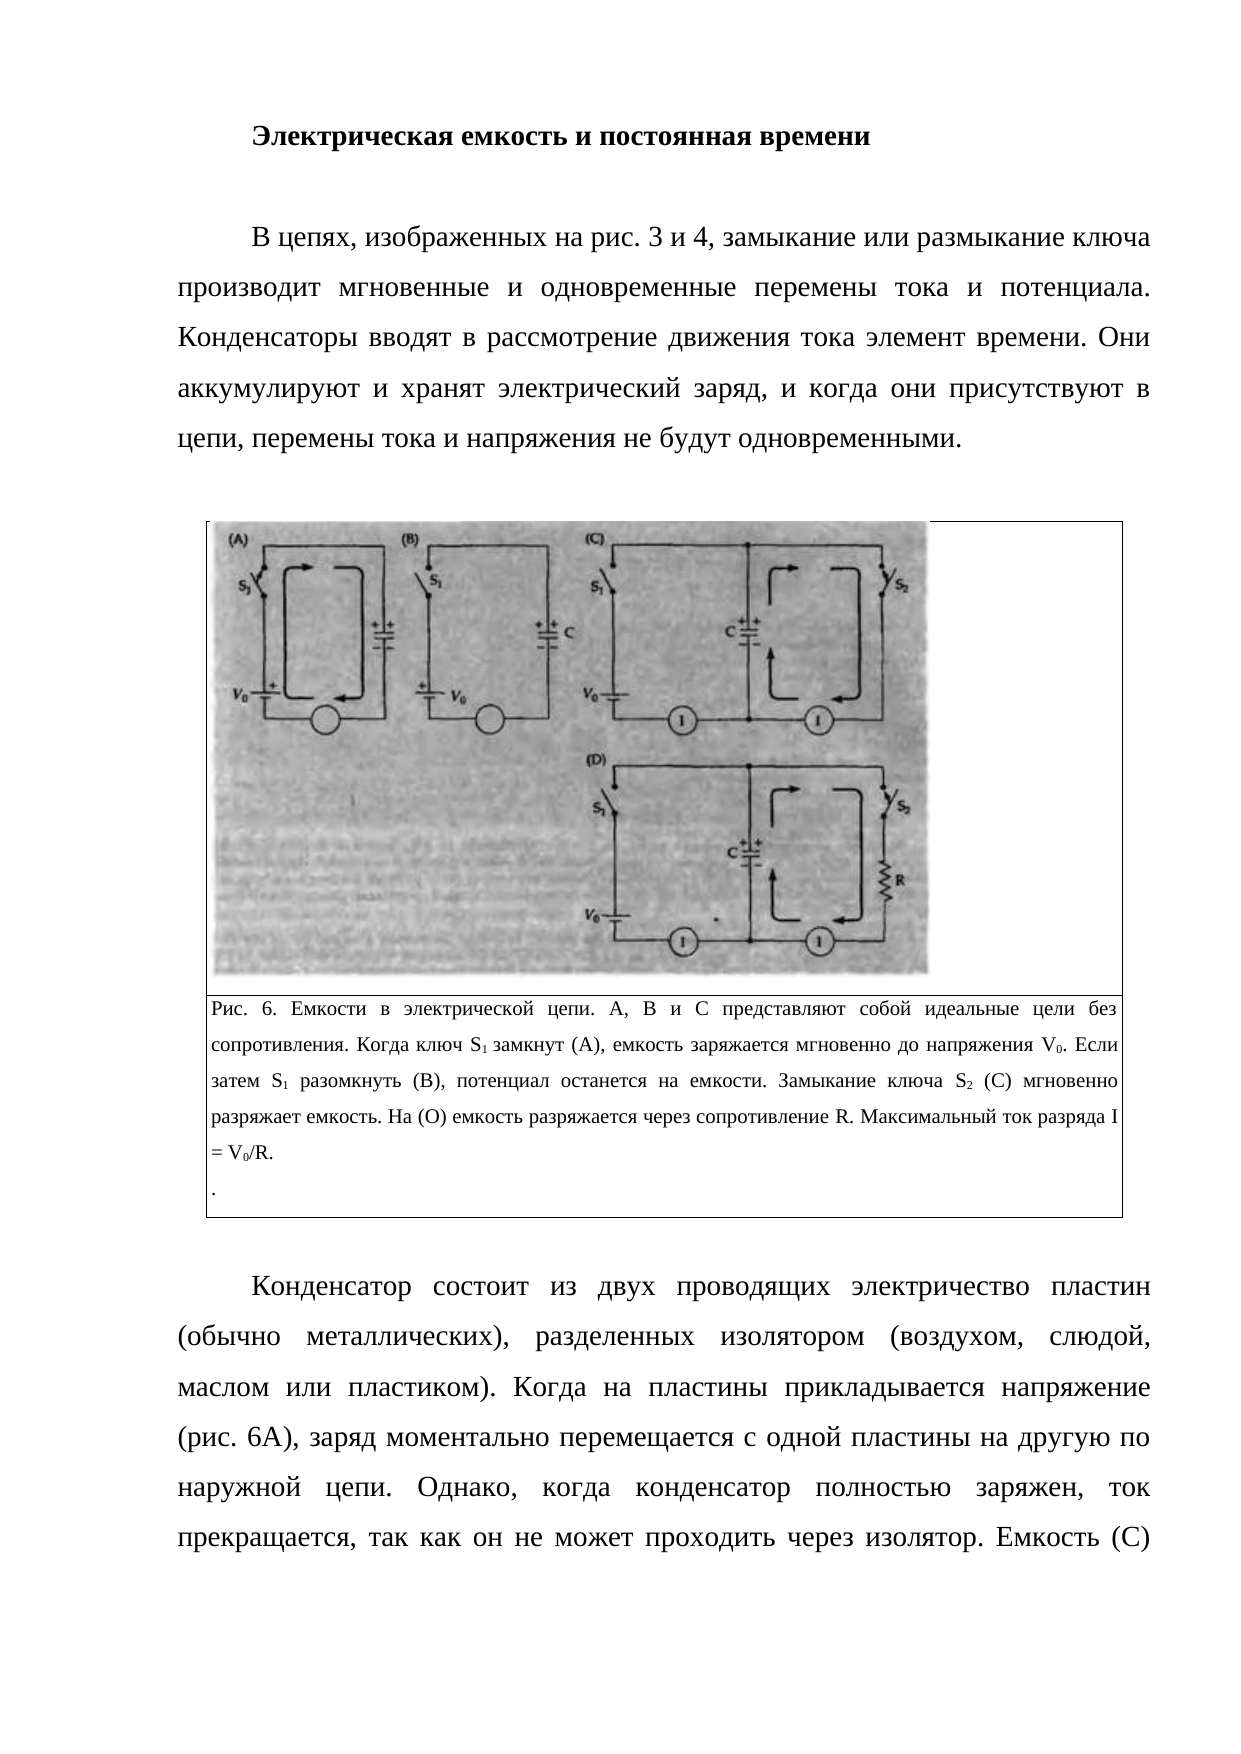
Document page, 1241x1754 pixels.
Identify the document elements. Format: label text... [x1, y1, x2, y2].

table_header [207, 522, 1122, 995]
text В цепях, изображенных на рис. 3 и 4, замыкание или размыкание ключа производит мгновенные и одновременные перемены тока и потенциала. Конденсаторы вводят в рассмотрение движения тока элемент времени. Они аккумулируют и хранят электрический заряд, и когда они присутствуют в цепи, перемены тока и напряжения не будут одновременными. [177, 219, 1152, 453]
picture [210, 521, 930, 978]
text Электрическая емкость и постоянная времени [177, 118, 1152, 152]
table_cell Рис. 6. Емкости в электрической цепи. А, В и С представляют собой идеальные цели без сопротивления. Когда ключ S1 замкнут (А), емкость заряжается мгновенно до напряжения V0. Если затем S1 разомкнуть (В), потенциал останется на емкости. Замыкание ключа S2 (С) мгновенно разряжает емкость. На (О) емкость разряжается через сопротивление R. Максимальный ток разряда I = V0/R. . [207, 996, 1122, 1217]
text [177, 1268, 1152, 1553]
